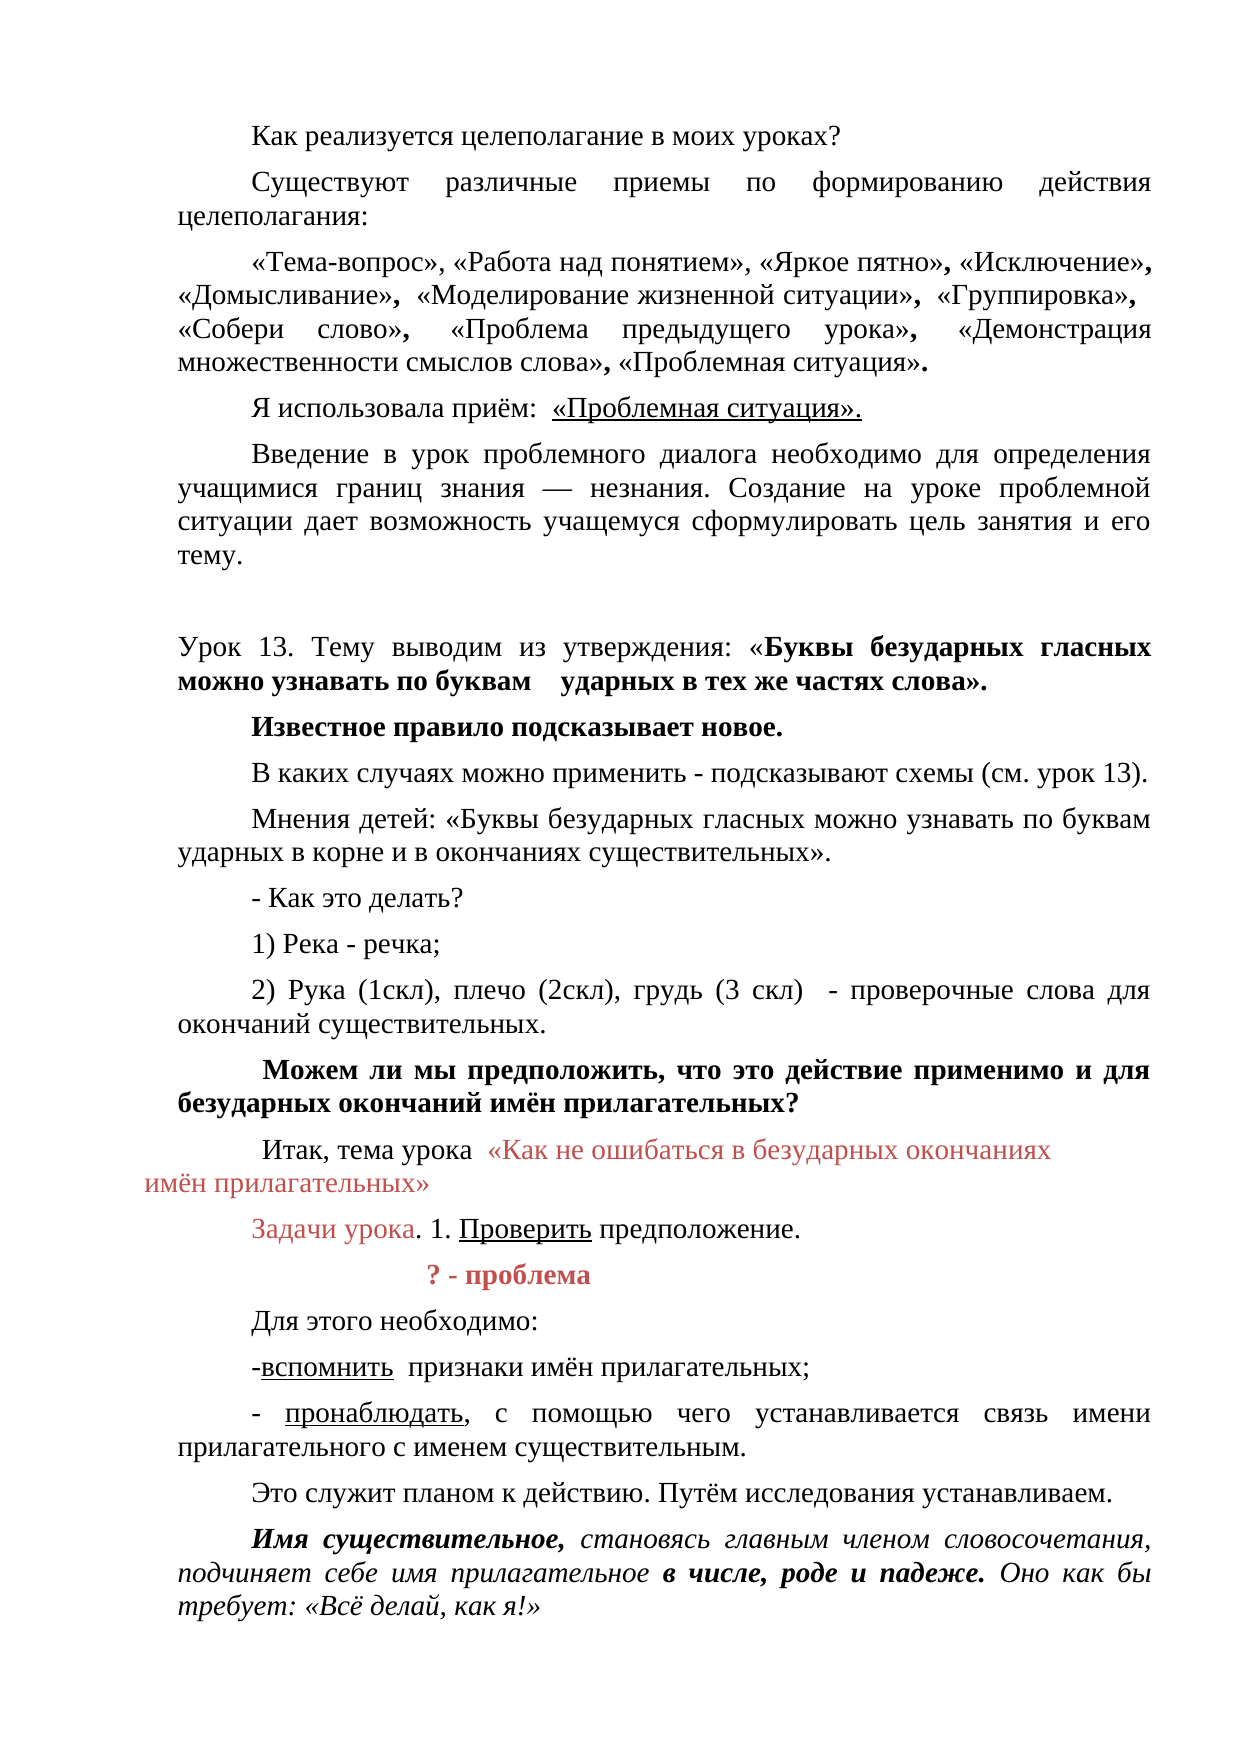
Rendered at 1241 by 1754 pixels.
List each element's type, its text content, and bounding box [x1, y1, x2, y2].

text Это служит планом к действию. Путём исследования устанавливаем. [177, 1475, 1152, 1509]
text Известное правило подсказывает новое. [177, 709, 1152, 742]
text Я использовала приём: «Проблемная ситуация». [177, 390, 1152, 424]
text Введение в урок проблемного диалога необходимо для определения учащимися границ знания — незнания. Создание на уроке проблемной ситуации дает возможность учащемуся сформулировать цель занятия и его тему. [177, 436, 1152, 571]
text В каких случаях можно применить - подсказывают схемы (см. урок 13). [177, 755, 1152, 788]
text Задачи урока. 1. Проверить предположение. [177, 1132, 1152, 1245]
text ? - проблема [177, 1257, 1152, 1291]
text -вспомнить признаки имён прилагательных; [177, 1349, 1152, 1383]
text Мнения детей: «Буквы безударных гласных можно узнавать по буквам ударных в корне и в окончаниях существительных». [177, 801, 1152, 868]
text 2) Рука (1скл), плечо (2скл), грудь (3 скл) - проверочные слова для окончаний существительных. [177, 972, 1152, 1039]
text 1) Река - речка; [177, 926, 1152, 960]
text Для этого необходимо: [177, 1303, 1152, 1337]
text Итак, тема урока «Как не ошибаться в безударных окончаниях имён прилагательных» [144, 1132, 1052, 1199]
text Имя существительное, становясь главным членом словосочетания, подчиняет себе имя прилагательное в числе, роде и падеже. Оно как бы требует: «Всё делай, как я!» [177, 1521, 1152, 1622]
text - пронаблюдать, с помощью чего устанавливается связь имени прилагательного с именем существительным. [177, 1396, 1152, 1463]
list Как реализуется целеполагание в моих уроках? [251, 118, 1152, 152]
text «Тема-вопрос», «Работа над понятием», «Яркое пятно», «Исключение», «Домысливание», «Моделирование жизненной ситуации», «Группировка», «Собери слово», «Проблема предыдущего урока», «Демонстрация множественности смыслов слова», «Проблемная ситуация». [177, 244, 1152, 378]
text Можем ли мы предположить, что это действие применимо и для безударных окончаний имён прилагательных? [177, 1052, 1152, 1119]
text - Как это делать? [177, 880, 1152, 914]
text Урок 13. Тему выводим из утверждения: «Буквы безударных гласных можно узнавать по буквам ударных в тех же частях слова». [177, 629, 1152, 696]
text Существуют различные приемы по формированию действия целеполагания: [177, 164, 1152, 231]
